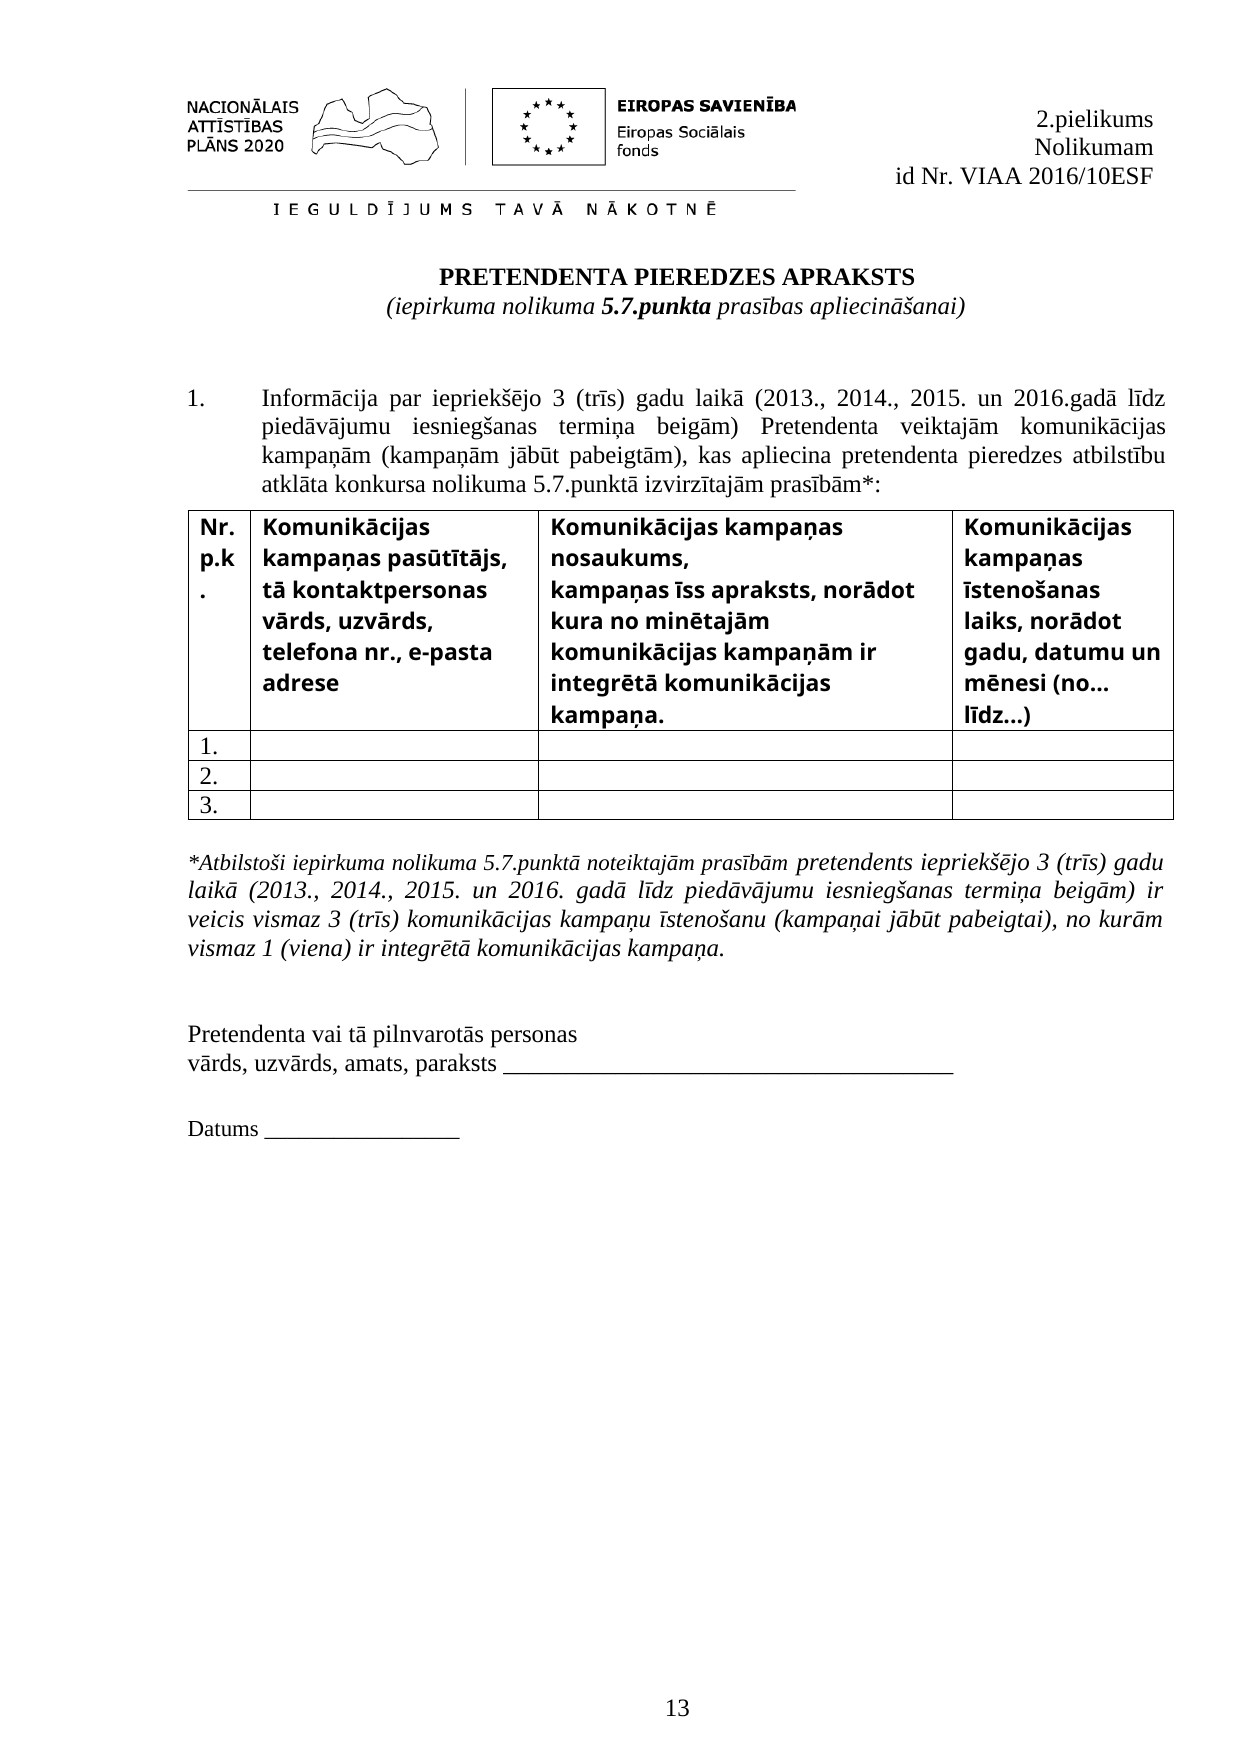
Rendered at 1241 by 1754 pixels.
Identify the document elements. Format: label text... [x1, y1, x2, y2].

text *Atbilstoši iepirkuma nolikuma 5.7.punktā noteiktajām prasībām pretendents iepriekšējo 3 (trīs) gadu laikā (2013., 2014., 2015. un 2016. gadā līdz piedāvājumu iesniegšanas termiņa beigām) ir veicis vismaz 3 (trīs) komunikācijas kampaņu īstenošanu (kampaņai jābūt pabeigtai), no kurām vismaz 1 (viena) ir integrētā komunikācijas kampaņa. [187, 847, 1167, 962]
list Informācija par iepriekšējo 3 (trīs) gadu laikā (2013., 2014., 2015. un 2016.gadā līdz piedāvājumu iesniegšanas termiņa beigām) Pretendenta veiktajām komunikācijas kampaņām (kampaņām jābūt pabeigtām), kas apliecina pretendenta pieredzes atbilstību atklāta konkursa nolikuma 5.7.punktā izvirzītajām prasībām*: [186, 383, 1167, 498]
table_cell 2. [189, 761, 250, 789]
table_header Nr. p.k. [189, 511, 250, 730]
table_header Komunikācijas kampaņas īstenošanas laiks, norādot gadu, datumu un mēnesi (no... līdz...) [953, 511, 1173, 730]
table_cell [251, 731, 538, 760]
table_cell [251, 761, 538, 789]
table_header Komunikācijas kampaņas nosaukums, kampaņas īss apraksts, norādot kura no minētajām komunikācijas kampaņām ir integrētā komunikācijas kampaņa. [539, 511, 952, 730]
text vārds, uzvārds, amats, paraksts ____________________________________ [187, 1048, 1167, 1077]
table_cell [251, 791, 538, 819]
picture [187, 88, 796, 215]
table_cell [539, 761, 952, 789]
text (iepirkuma nolikuma 5.7.punkta prasības apliecināšanai) [187, 291, 1167, 320]
table_cell [953, 791, 1173, 819]
table_cell 1. [189, 731, 250, 760]
table_cell [953, 761, 1173, 789]
table_cell [953, 731, 1173, 760]
table_cell 3. [189, 791, 250, 819]
text PRETENDENTA pieredzes apraksts [187, 262, 1167, 291]
text Pretendenta vai tā pilnvarotās personas [187, 1019, 1167, 1048]
table_cell [539, 731, 952, 760]
table_cell [539, 791, 952, 819]
table_header Komunikācijas kampaņas pasūtītājs, tā kontaktpersonas vārds, uzvārds, telefona nr., e-pasta adrese [251, 511, 538, 730]
text Datums _________________ [187, 1116, 1167, 1142]
